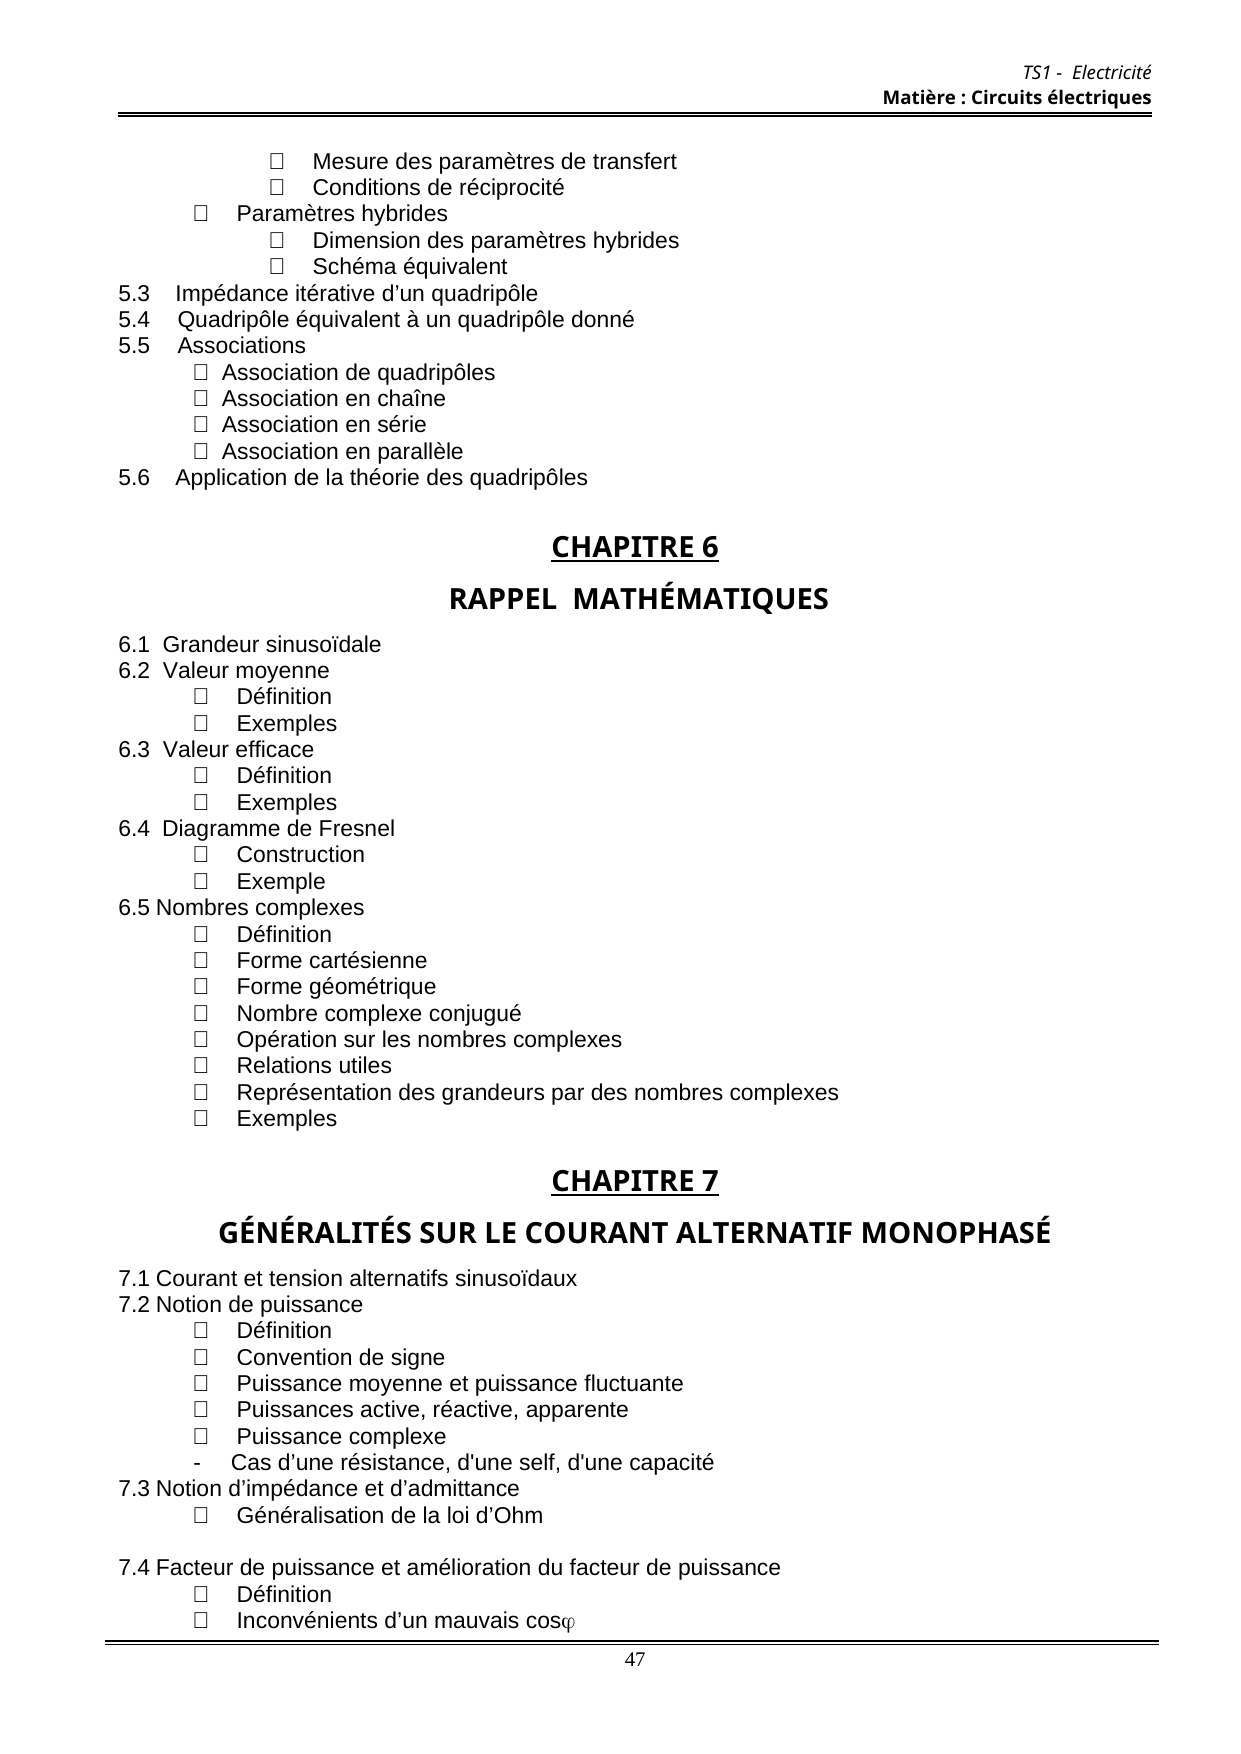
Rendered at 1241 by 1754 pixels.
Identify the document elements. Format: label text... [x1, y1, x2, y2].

list Grandeur sinusoïdale [118, 631, 1152, 657]
list Notion d’impédance et d’admittance [118, 1475, 1152, 1502]
list Exemples [192, 789, 1152, 815]
list Association en chaîne [192, 385, 1152, 411]
list Cas d’une résistance, d'une self, d'une capacité [193, 1449, 1152, 1475]
list Définition [192, 683, 1152, 710]
list Quadripôle équivalent à un quadripôle donné [118, 306, 1152, 332]
list Représentation des grandeurs par des nombres complexes [192, 1079, 1152, 1105]
list Construction [192, 841, 1152, 868]
list Inconvénients d’un mauvais cos [192, 1607, 1152, 1633]
list Généralisation de la loi d’Ohm [192, 1502, 1152, 1528]
list Définition [192, 1317, 1152, 1343]
list Exemple [192, 868, 1152, 894]
subtitle Généralités sur le courant alternatif monophasé [118, 1212, 1152, 1252]
list Association de quadripôles [192, 358, 1152, 385]
list Courant et tension alternatifs sinusoïdaux [118, 1264, 1152, 1291]
list Forme cartésienne [192, 947, 1152, 973]
list Dimension des paramètres hybrides [268, 227, 1152, 253]
subtitle Rappel mathématiques [118, 578, 1152, 618]
list Nombres complexes [118, 894, 1152, 921]
list Application de la théorie des quadripôles [118, 464, 1152, 490]
list Relations utiles [192, 1052, 1152, 1079]
list Puissances active, réactive, apparente [192, 1396, 1152, 1423]
list Facteur de puissance et amélioration du facteur de puissance [118, 1554, 1152, 1581]
list Associations [118, 332, 1152, 358]
subtitle Chapitre 7 [118, 1160, 1152, 1200]
list Forme géométrique [192, 973, 1152, 999]
list Exemples [192, 710, 1152, 736]
list Définition [192, 921, 1152, 947]
list Mesure des paramètres de transfert [268, 148, 1152, 174]
list Nombre complexe conjugué [192, 999, 1152, 1026]
list Puissance complexe [192, 1423, 1152, 1449]
list Paramètres hybrides [192, 200, 1152, 227]
list Puissance moyenne et puissance fluctuante [192, 1370, 1152, 1396]
list Notion de puissance [118, 1291, 1152, 1317]
list Convention de signe [192, 1343, 1152, 1370]
list Exemples [192, 1105, 1152, 1131]
subtitle Chapitre 6 [118, 526, 1152, 566]
text 6.3 Valeur efficace [118, 736, 1152, 762]
list Opération sur les nombres complexes [192, 1026, 1152, 1052]
list Association en série [192, 411, 1152, 438]
list Association en parallèle [192, 438, 1152, 464]
list Diagramme de Fresnel [118, 815, 1152, 841]
list Définition [192, 1581, 1152, 1607]
list Conditions de réciprocité [268, 174, 1152, 200]
text 6.2 Valeur moyenne [118, 657, 1152, 683]
list Impédance itérative d’un quadripôle [118, 279, 1152, 306]
list Définition [192, 762, 1152, 789]
list Schéma équivalent [268, 253, 1152, 279]
